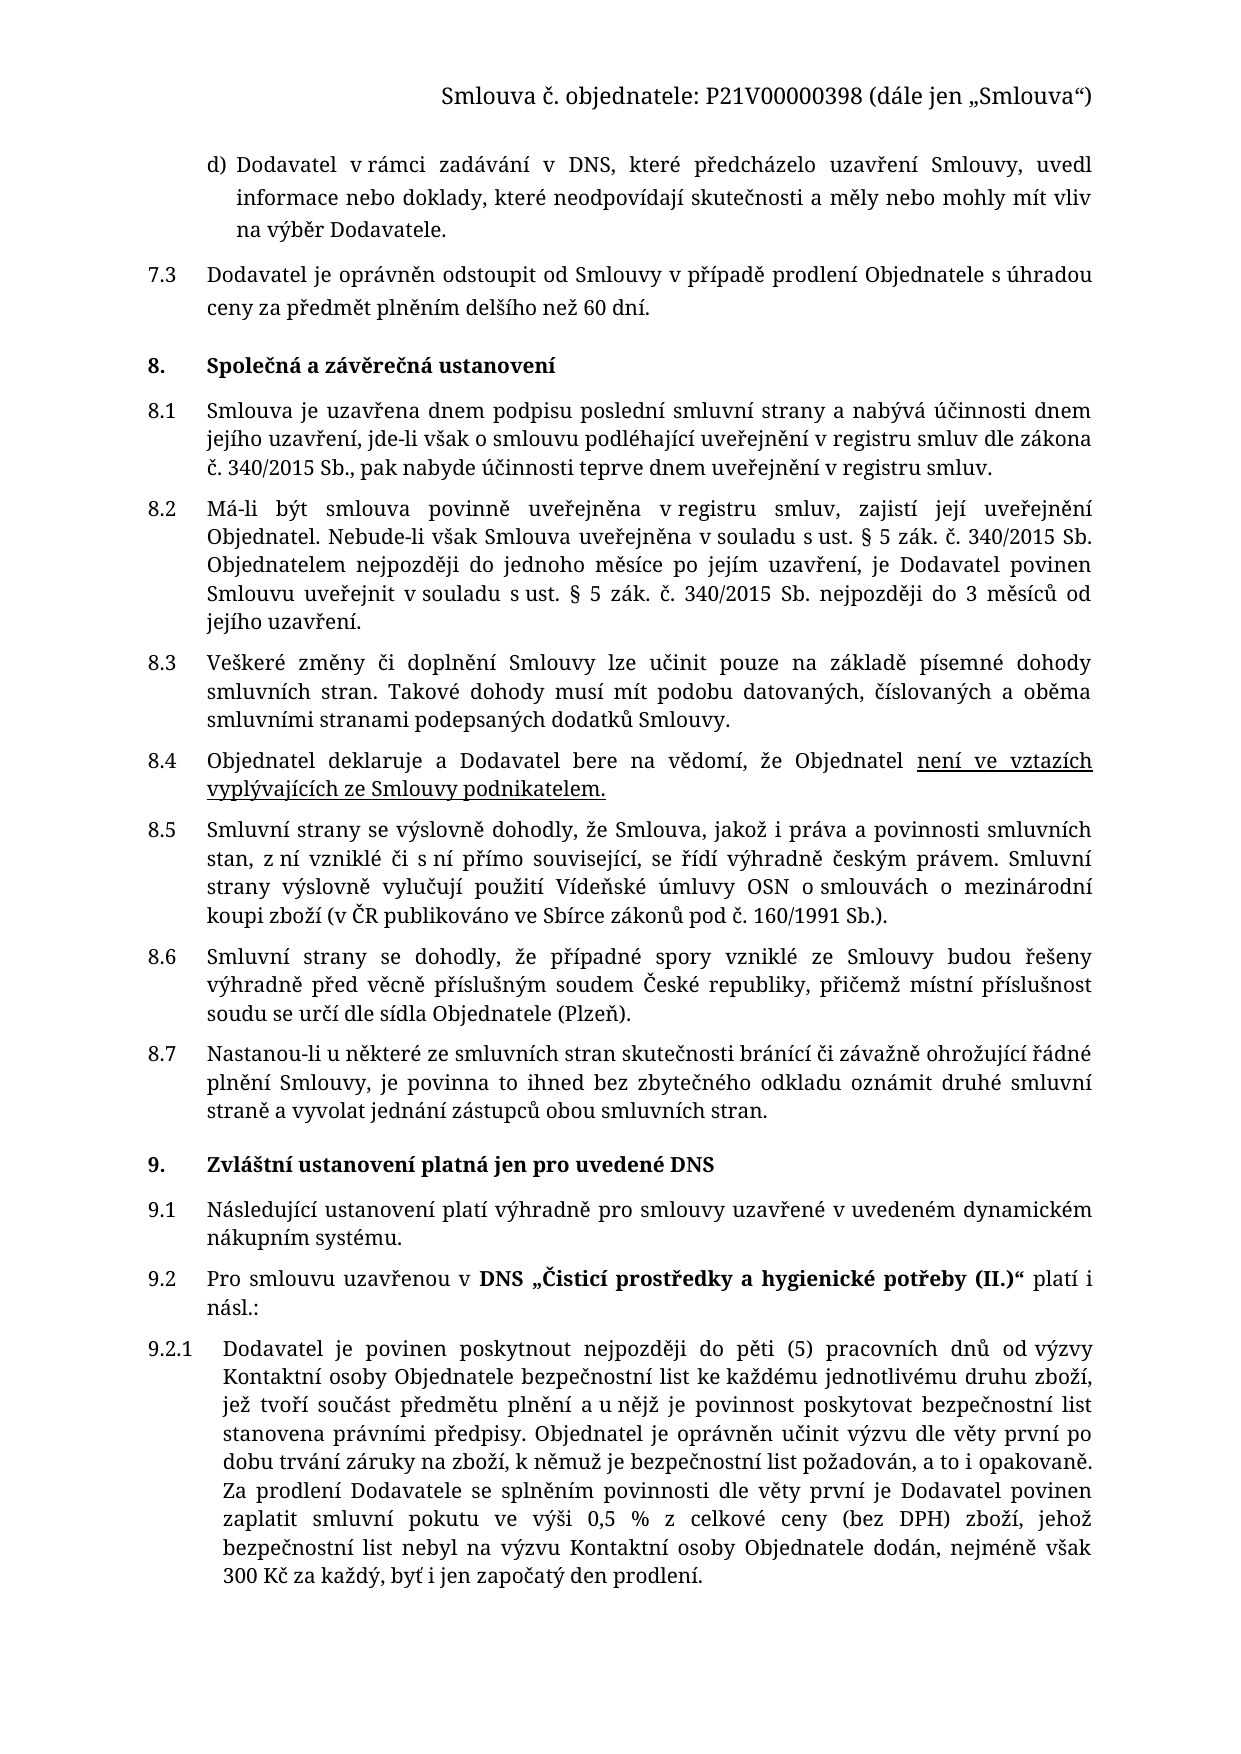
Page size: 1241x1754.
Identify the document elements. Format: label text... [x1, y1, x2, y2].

list Má-li být smlouva povinně uveřejněna v registru smluv, zajistí její uveřejnění Objednatel. Nebude-li však Smlouva uveřejněna v souladu s ust. § 5 zák. č. 340/2015 Sb. Objednatelem nejpozději do jednoho měsíce po jejím uzavření, je Dodavatel povinen Smlouvu uveřejnit v souladu s ust. § 5 zák. č. 340/2015 Sb. nejpozději do 3 měsíců od jejího uzavření. [148, 494, 1093, 636]
list Dodavatel je oprávněn odstoupit od Smlouvy v případě prodlení Objednatele s úhradou ceny za předmět plněním delšího než 60 dní. [148, 261, 1093, 322]
list Smluvní strany se výslovně dohodly, že Smlouva, jakož i práva a povinnosti smluvních stan, z ní vzniklé či s ní přímo související, se řídí výhradně českým právem. Smluvní strany výslovně vylučují použití Vídeňské úmluvy OSN o smlouvách o mezinárodní koupi zboží (v ČR publikováno ve Sbírce zákonů pod č. 160/1991 Sb.). [148, 816, 1093, 929]
list Veškeré změny či doplnění Smlouvy lze učinit pouze na základě písemné dohody smluvních stran. Takové dohody musí mít podobu datovaných, číslovaných a oběma smluvními stranami podepsaných dodatků Smlouvy. [148, 648, 1093, 734]
list Nastanou-li u některé ze smluvních stran skutečnosti bránící či závažně ohrožující řádné plnění Smlouvy, je povinna to ihned bez zbytečného odkladu oznámit druhé smluvní straně a vyvolat jednání zástupců obou smluvních stran. [148, 1039, 1093, 1125]
list Následující ustanovení platí výhradně pro smlouvy uzavřené v uvedeném dynamickém nákupním systému. [148, 1195, 1093, 1252]
list Objednatel deklaruje a Dodavatel bere na vědomí, že Objednatel není ve vztazích vyplývajících ze Smlouvy podnikatelem. [148, 746, 1093, 803]
list Smlouva je uzavřena dnem podpisu poslední smluvní strany a nabývá účinnosti dnem jejího uzavření, jde-li však o smlouvu podléhající uveřejnění v registru smluv dle zákona č. 340/2015 Sb., pak nabyde účinnosti teprve dnem uveřejnění v registru smluv. [148, 396, 1093, 481]
list Pro smlouvu uzavřenou v DNS „Čisticí prostředky a hygienické potřeby (II.)“ platí i násl.: [148, 1264, 1093, 1321]
list Dodavatel v rámci zadávání v DNS, které předcházelo uzavření Smlouvy, uvedl informace nebo doklady, které neodpovídají skutečnosti a měly nebo mohly mít vliv na výběr Dodavatele. [207, 150, 1093, 244]
list Smluvní strany se dohodly, že případné spory vzniklé ze Smlouvy budou řešeny výhradně před věcně příslušným soudem České republiky, přičemž místní příslušnost soudu se určí dle sídla Objednatele (Plzeň). [148, 942, 1093, 1027]
list Společná a závěrečná ustanovení [148, 351, 1093, 379]
list Zvláštní ustanovení platná jen pro uvedené DNS [148, 1150, 1093, 1178]
list Dodavatel je povinen poskytnout nejpozději do pěti (5) pracovních dnů od výzvy Kontaktní osoby Objednatele bezpečnostní list ke každému jednotlivému druhu zboží, jež tvoří součást předmětu plnění a u nějž je povinnost poskytovat bezpečnostní list stanovena právními předpisy. Objednatel je oprávněn učinit výzvu dle věty první po dobu trvání záruky na zboží, k němuž je bezpečnostní list požadován, a to i opakovaně. Za prodlení Dodavatele se splněním povinnosti dle věty první je Dodavatel povinen zaplatit smluvní pokutu ve výši 0,5 % z celkové ceny (bez DPH) zboží, jehož bezpečnostní list nebyl na výzvu Kontaktní osoby Objednatele dodán, nejméně však 300 Kč za každý, byť i jen započatý den prodlení. [148, 1334, 1093, 1590]
